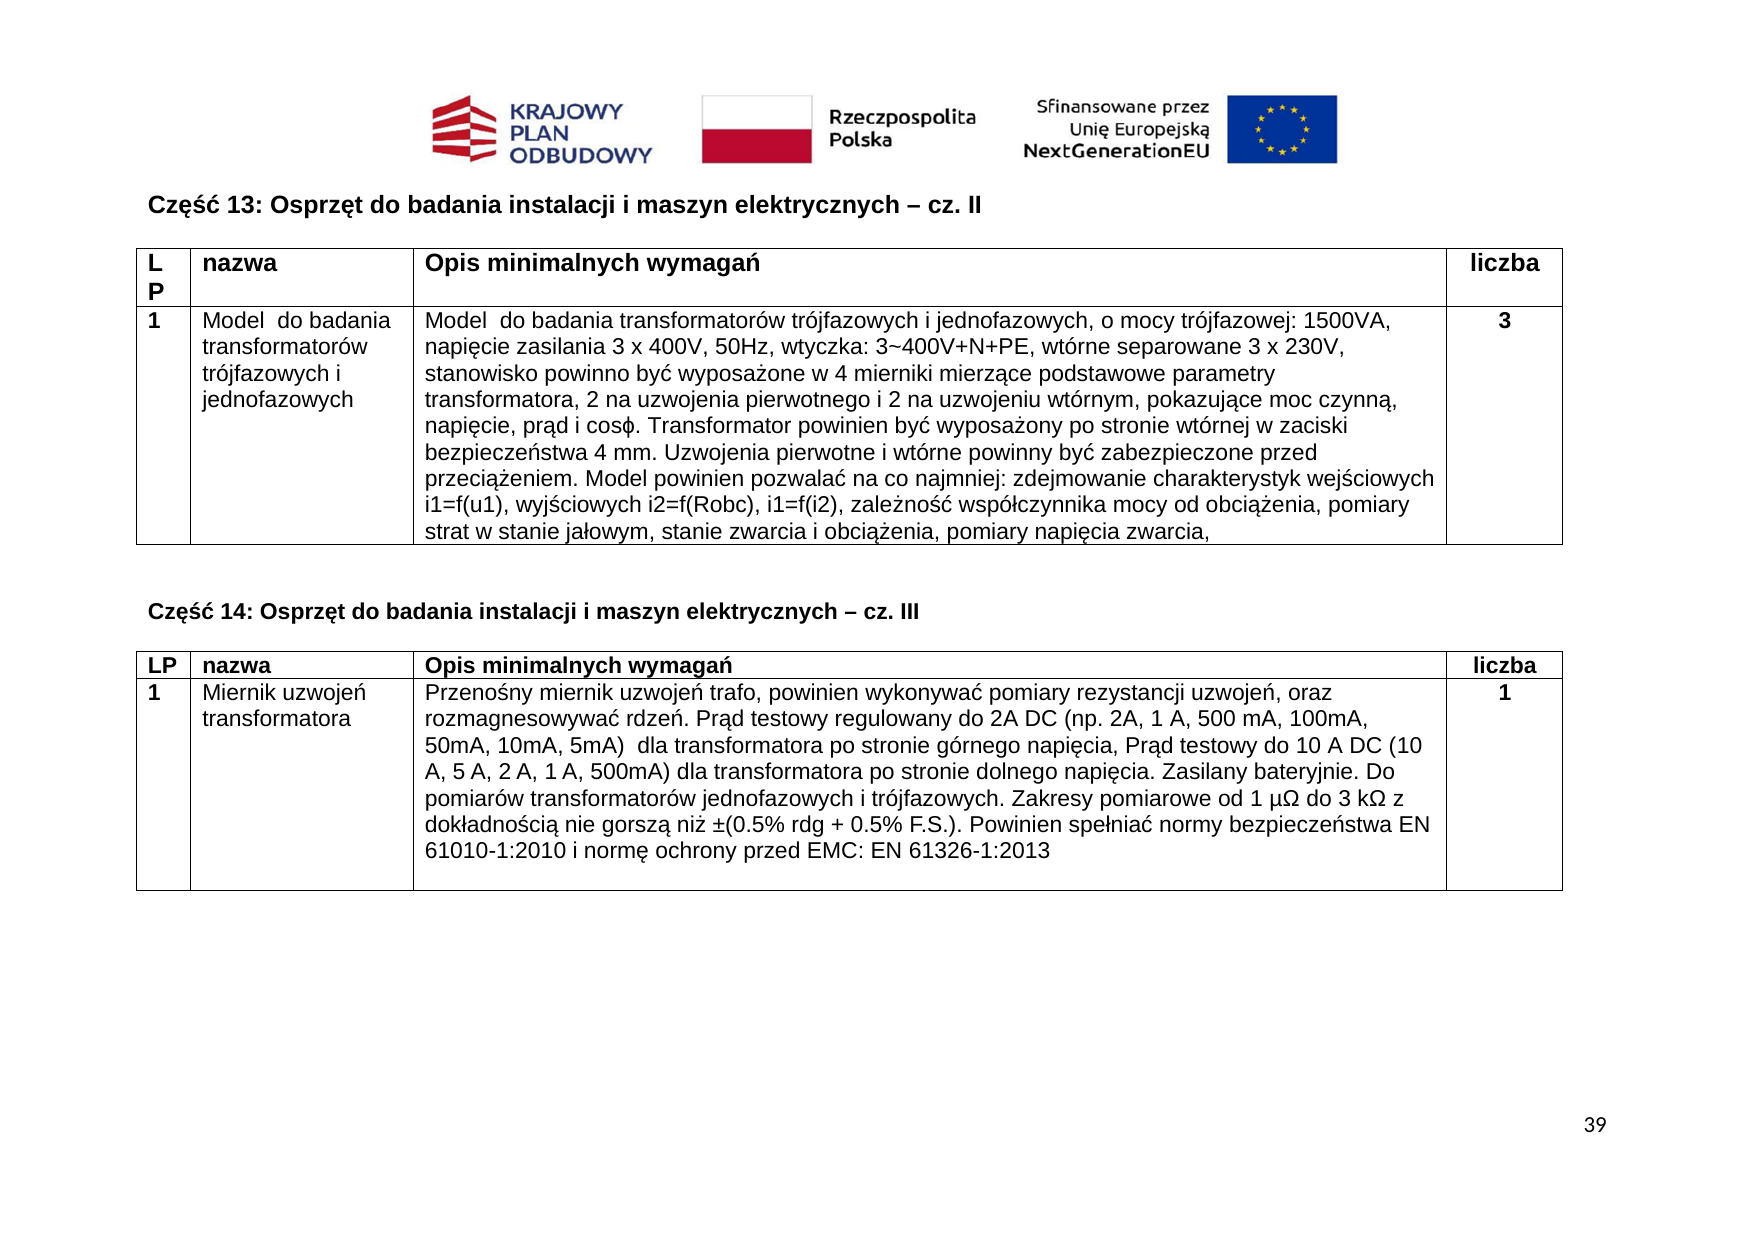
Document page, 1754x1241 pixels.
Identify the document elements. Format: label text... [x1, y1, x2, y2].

table_header LP [137, 652, 190, 678]
table_header liczba [1447, 652, 1562, 678]
table_header Opis minimalnych wymagań [414, 652, 1446, 678]
table_cell 1 [137, 307, 190, 544]
table_header Opis minimalnych wymagań [414, 249, 1446, 306]
table_cell 1 [137, 679, 190, 890]
table_header LP [137, 249, 190, 306]
table_cell 1 [1447, 679, 1562, 890]
table_header liczba [1447, 249, 1562, 306]
text Część 13: Osprzęt do badania instalacji i maszyn elektrycznych – cz. II [148, 190, 1606, 219]
picture [404, 73, 1350, 190]
table_cell Model do badania transformatorów trójfazowych i jednofazowych, o mocy trójfazowej: 1500VA, napięcie zasilania 3 x 400V, 50Hz, wtyczka: 3~400V+N+PE, wtórne separowane 3 x 230V, stanowisko powinno być wyposażone w 4 mierniki mierzące podstawowe parametry transformatora, 2 na uzwojenia pierwotnego i 2 na uzwojeniu wtórnym, pokazujące moc czynną, napięcie, prąd i cosϕ. Transformator powinien być wyposażony po stronie wtórnej w zaciski bezpieczeństwa 4 mm. Uzwojenia pierwotne i wtórne powinny być zabezpieczone przed przeciążeniem. Model powinien pozwalać na co najmniej: zdejmowanie charakterystyk wejściowych i1=f(u1), wyjściowych i2=f(Robc), i1=f(i2), zależność współczynnika mocy od obciążenia, pomiary strat w stanie jałowym, stanie zwarcia i obciążenia, pomiary napięcia zwarcia, [414, 307, 1446, 544]
table_cell Miernik uzwojeń transformatora [191, 679, 413, 890]
table_cell Przenośny miernik uzwojeń trafo, powinien wykonywać pomiary rezystancji uzwojeń, oraz rozmagnesowywać rdzeń. Prąd testowy regulowany do 2A DC (np. 2A, 1 A, 500 mA, 100mA, 50mA, 10mA, 5mA) dla transformatora po stronie górnego napięcia, Prąd testowy do 10 A DC (10 A, 5 A, 2 A, 1 A, 500mA) dla transformatora po stronie dolnego napięcia. Zasilany bateryjnie. Do pomiarów transformatorów jednofazowych i trójfazowych. Zakresy pomiarowe od 1 µΩ do 3 kΩ z dokładnością nie gorszą niż ±(0.5% rdg + 0.5% F.S.). Powinien spełniać normy bezpieczeństwa EN 61010-1:2010 i normę ochrony przed EMC: EN 61326-1:2013 [414, 679, 1446, 890]
table_cell 3 [1447, 307, 1562, 544]
table_cell Model do badania transformatorów trójfazowych i jednofazowych [191, 307, 413, 544]
table_header nazwa [191, 249, 413, 306]
table_header nazwa [191, 652, 413, 678]
text Część 14: Osprzęt do badania instalacji i maszyn elektrycznych – cz. III [148, 598, 1606, 624]
